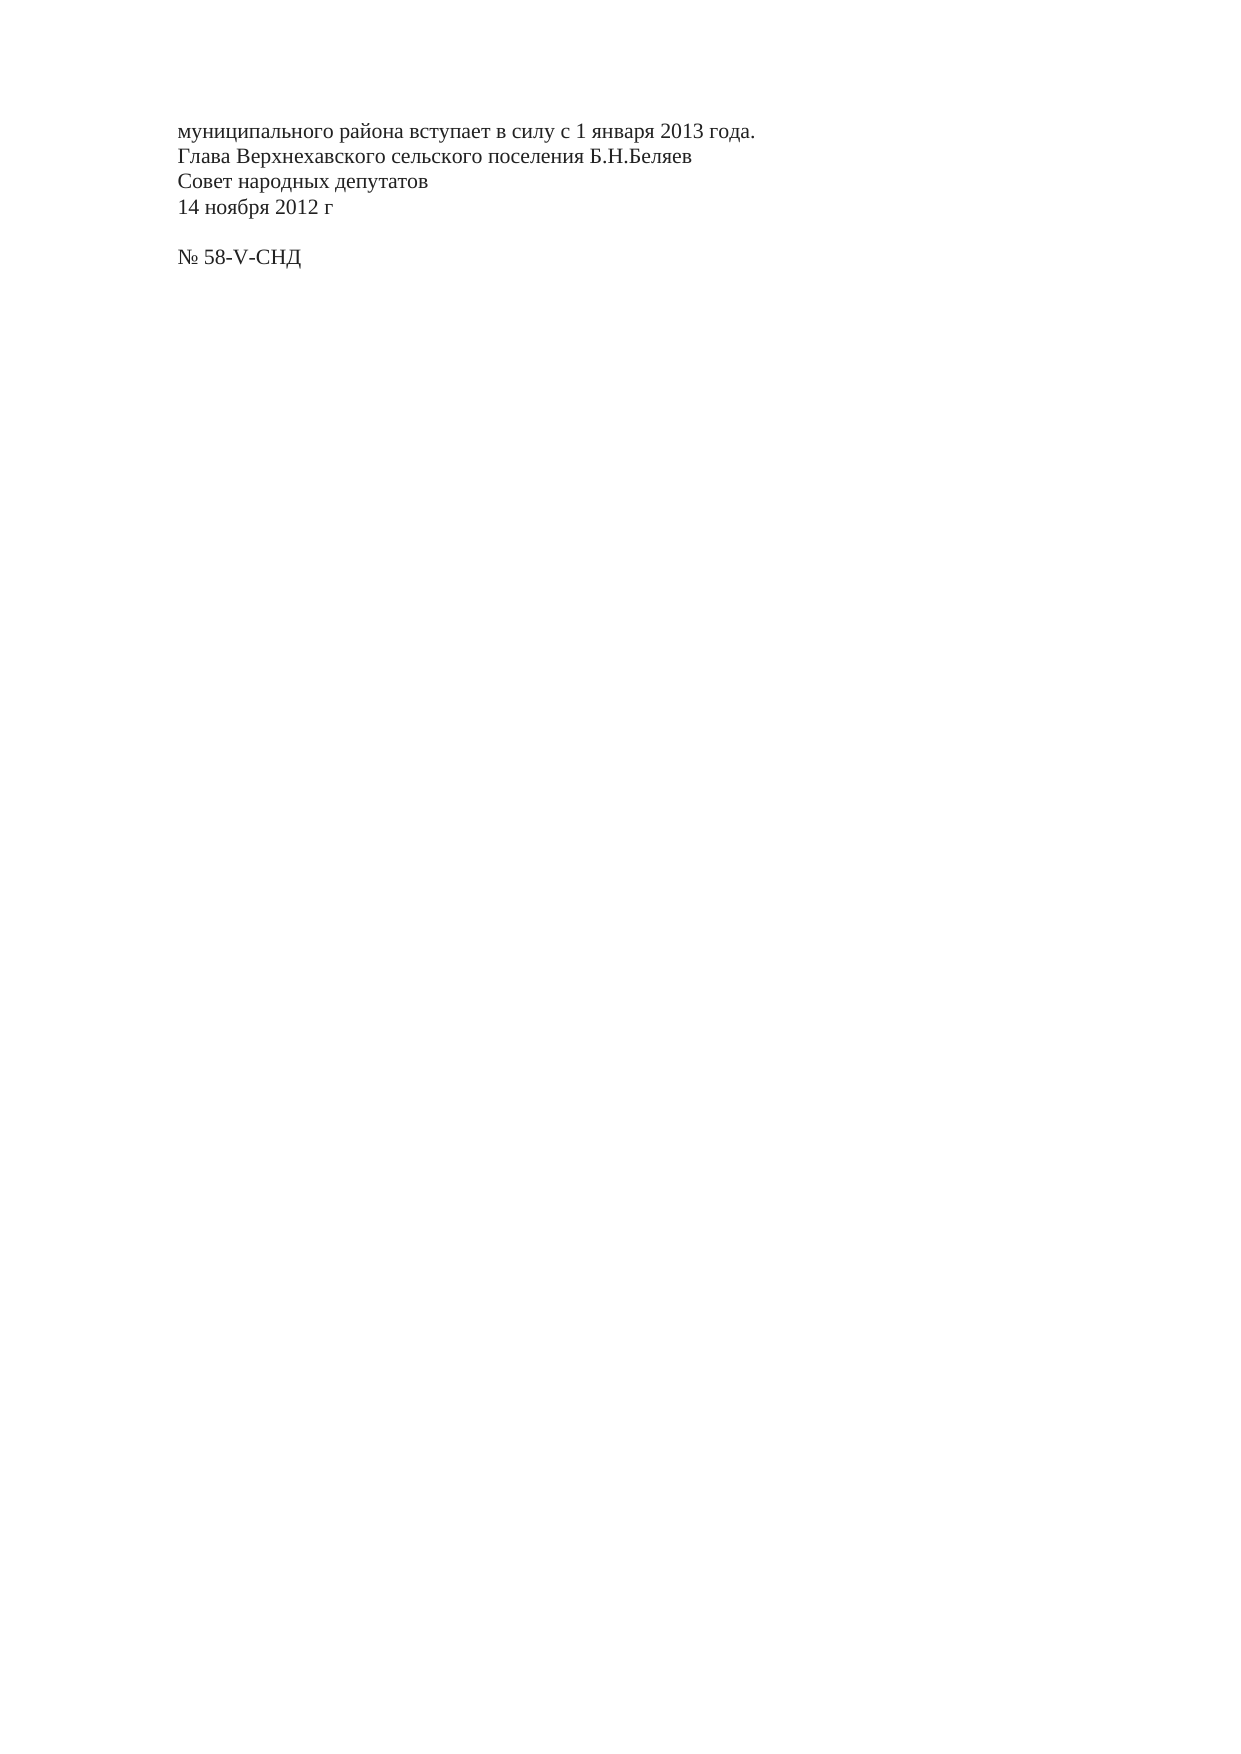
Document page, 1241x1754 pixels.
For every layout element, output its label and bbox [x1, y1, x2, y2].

text [177, 118, 1152, 269]
